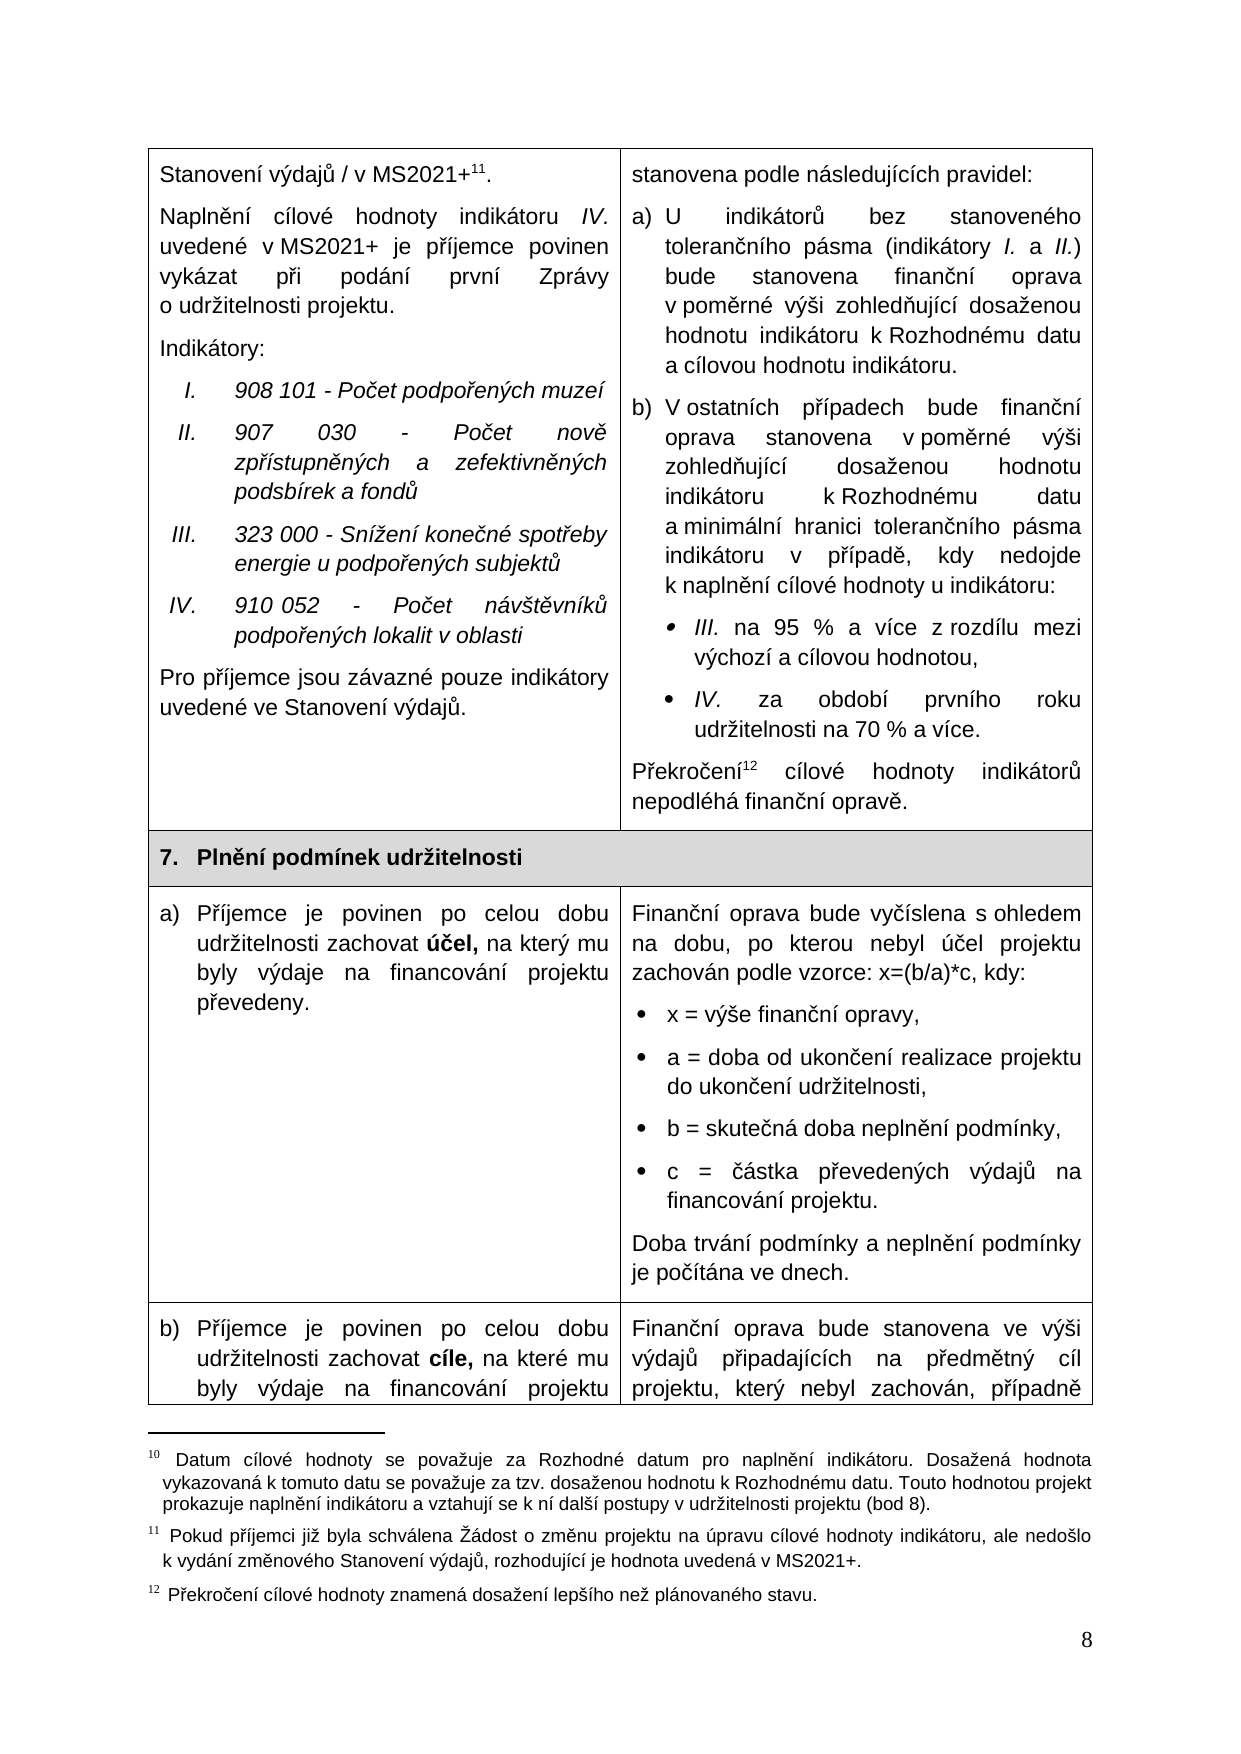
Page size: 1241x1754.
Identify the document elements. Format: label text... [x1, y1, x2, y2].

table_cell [621, 1303, 1092, 1404]
table_cell Příjemce je povinen po celou dobu udržitelnosti zachovat účel, na který mu byly výdaje na financování projektu převedeny. [149, 887, 620, 1302]
table_cell Plnění podmínek udržitelnosti [149, 831, 1092, 886]
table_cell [149, 1303, 620, 1404]
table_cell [621, 149, 1092, 830]
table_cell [149, 149, 620, 830]
table_cell Finanční oprava bude vyčíslena s ohledem na dobu, po kterou nebyl účel projektu zachován podle vzorce: x=(b/a)*c, kdy: x = výše finanční opravy, a = doba od ukončení realizace projektu do ukončení udržitelnosti, b = skutečná doba neplnění podmínky, c = částka převedených výdajů na financování projektu. Doba trvání podmínky a neplnění podmínky je počítána ve dnech. [621, 887, 1092, 1302]
